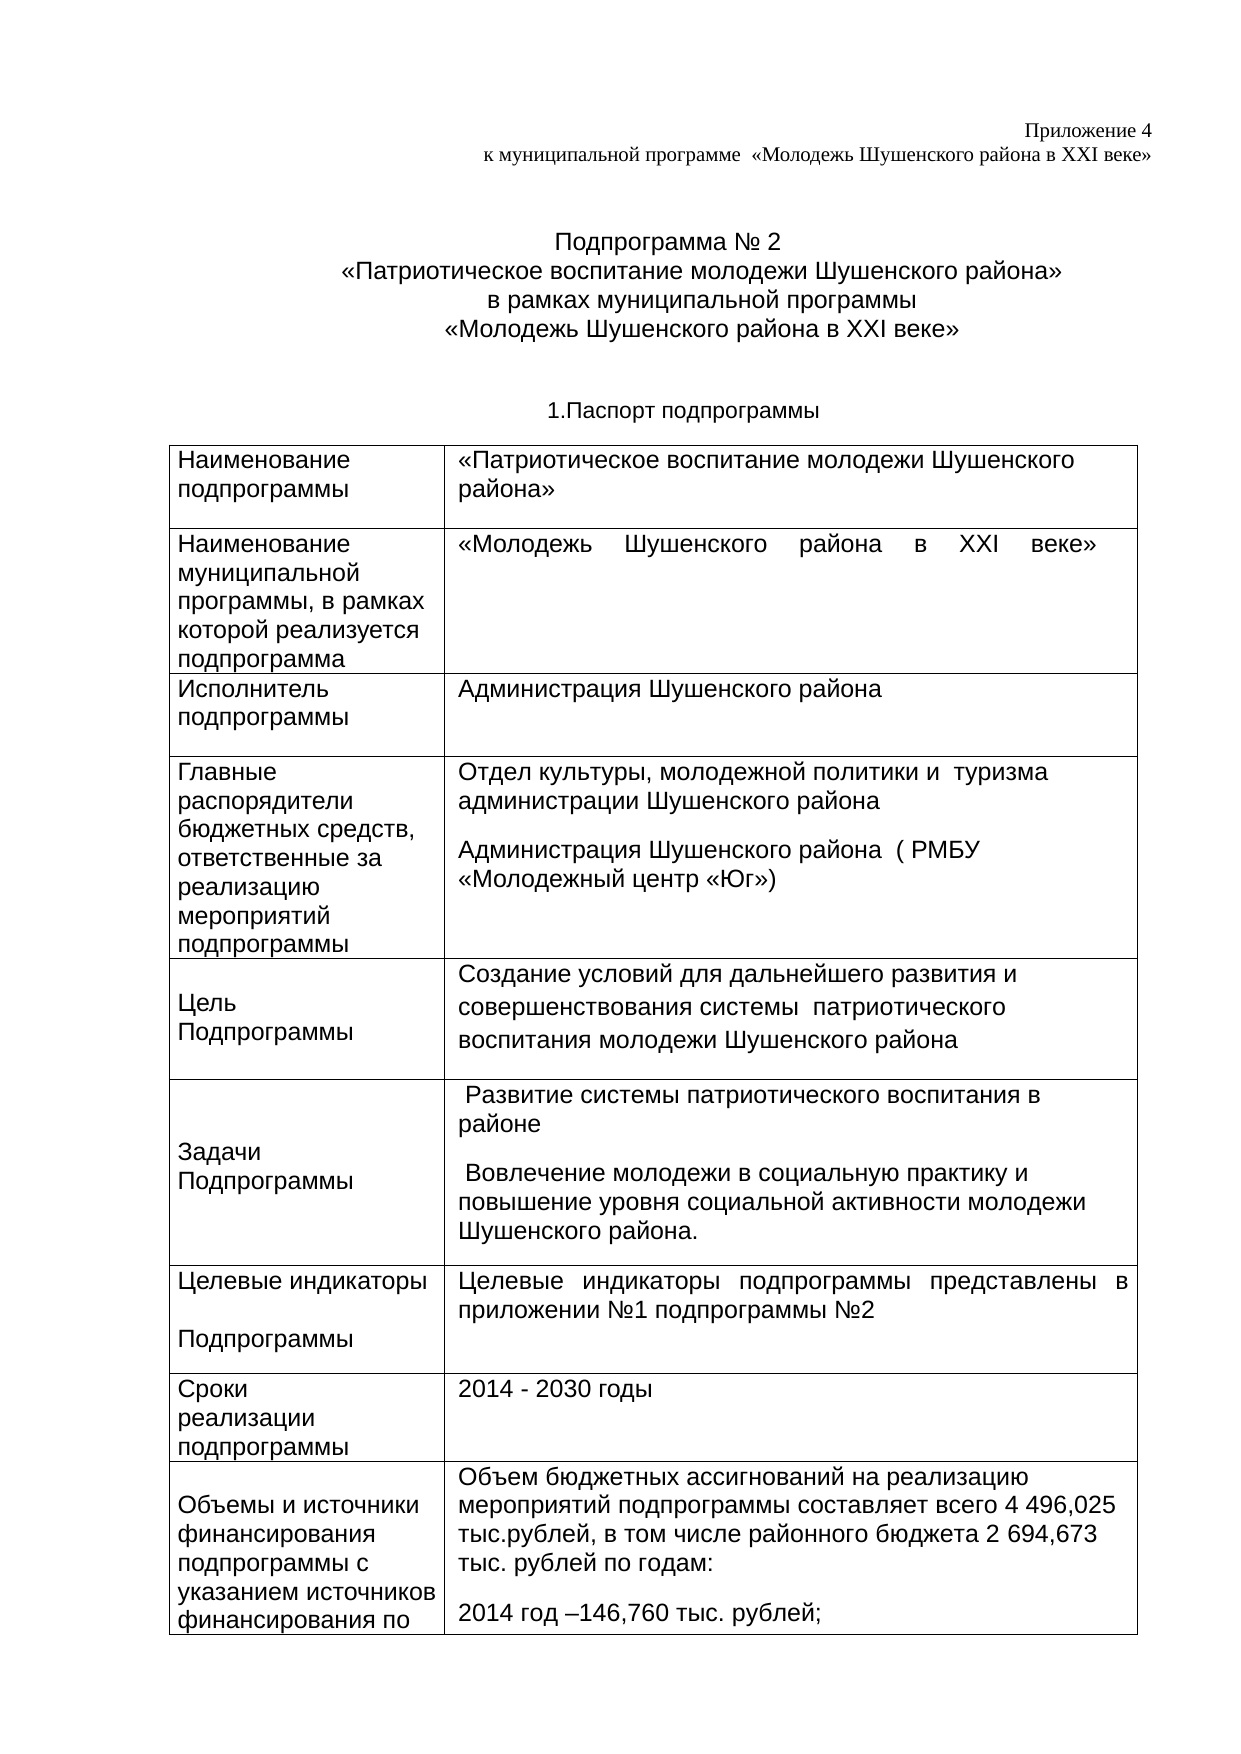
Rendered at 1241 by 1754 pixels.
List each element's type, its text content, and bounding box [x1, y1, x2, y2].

table_cell Отдел культуры, молодежной политики и туризма администрации Шушенского района Администрация Шушенского района ( РМБУ «Молодежный центр «Юг») [445, 757, 1137, 958]
text 1.Паспорт подпрограммы [215, 397, 1152, 424]
title «Молодежь Шушенского района в XXI веке» [252, 313, 1152, 342]
table_header «Патриотическое воспитание молодежи Шушенского района» [445, 446, 1137, 528]
table_cell Задачи Подпрограммы [170, 1080, 444, 1265]
table_cell Администрация Шушенского района [445, 674, 1137, 756]
table_cell Развитие системы патриотического воспитания в районе Вовлечение молодежи в социальную практику и повышение уровня социальной активности молодежи Шушенского района. [445, 1080, 1137, 1265]
title «Патриотическое воспитание молодежи Шушенского района» [252, 256, 1152, 285]
table_cell Создание условий для дальнейшего развития и совершенствования системы патриотического воспитания молодежи Шушенского района [445, 959, 1137, 1079]
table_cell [445, 1462, 1137, 1634]
title к муниципальной программе «Молодежь Шушенского района в XXI веке» [177, 142, 1152, 166]
table_cell Цель Подпрограммы [170, 959, 444, 1079]
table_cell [170, 1462, 444, 1634]
table_cell Главные распорядители бюджетных средств, ответственные за реализацию мероприятий подпрограммы [170, 757, 444, 958]
table_cell Исполнитель подпрограммы [170, 674, 444, 756]
table_cell Целевые индикаторы подпрограммы представлены в приложении №1 подпрограммы №2 [445, 1266, 1137, 1373]
title Подпрограмма № 2 [177, 227, 1152, 256]
title Приложение 4 [823, 118, 1152, 142]
table_header Наименование подпрограммы [170, 446, 444, 528]
table_cell Сроки реализации подпрограммы [170, 1374, 444, 1461]
title в рамках муниципальной программы [252, 285, 1152, 313]
table_cell Наименование муниципальной программы, в рамках которой реализуется подпрограмма [170, 529, 444, 673]
table_cell «Молодежь Шушенского района в XXI веке» [445, 529, 1137, 673]
table_cell 2014 - 2030 годы [445, 1374, 1137, 1461]
table_cell Целевые индикаторы Подпрограммы [170, 1266, 444, 1373]
